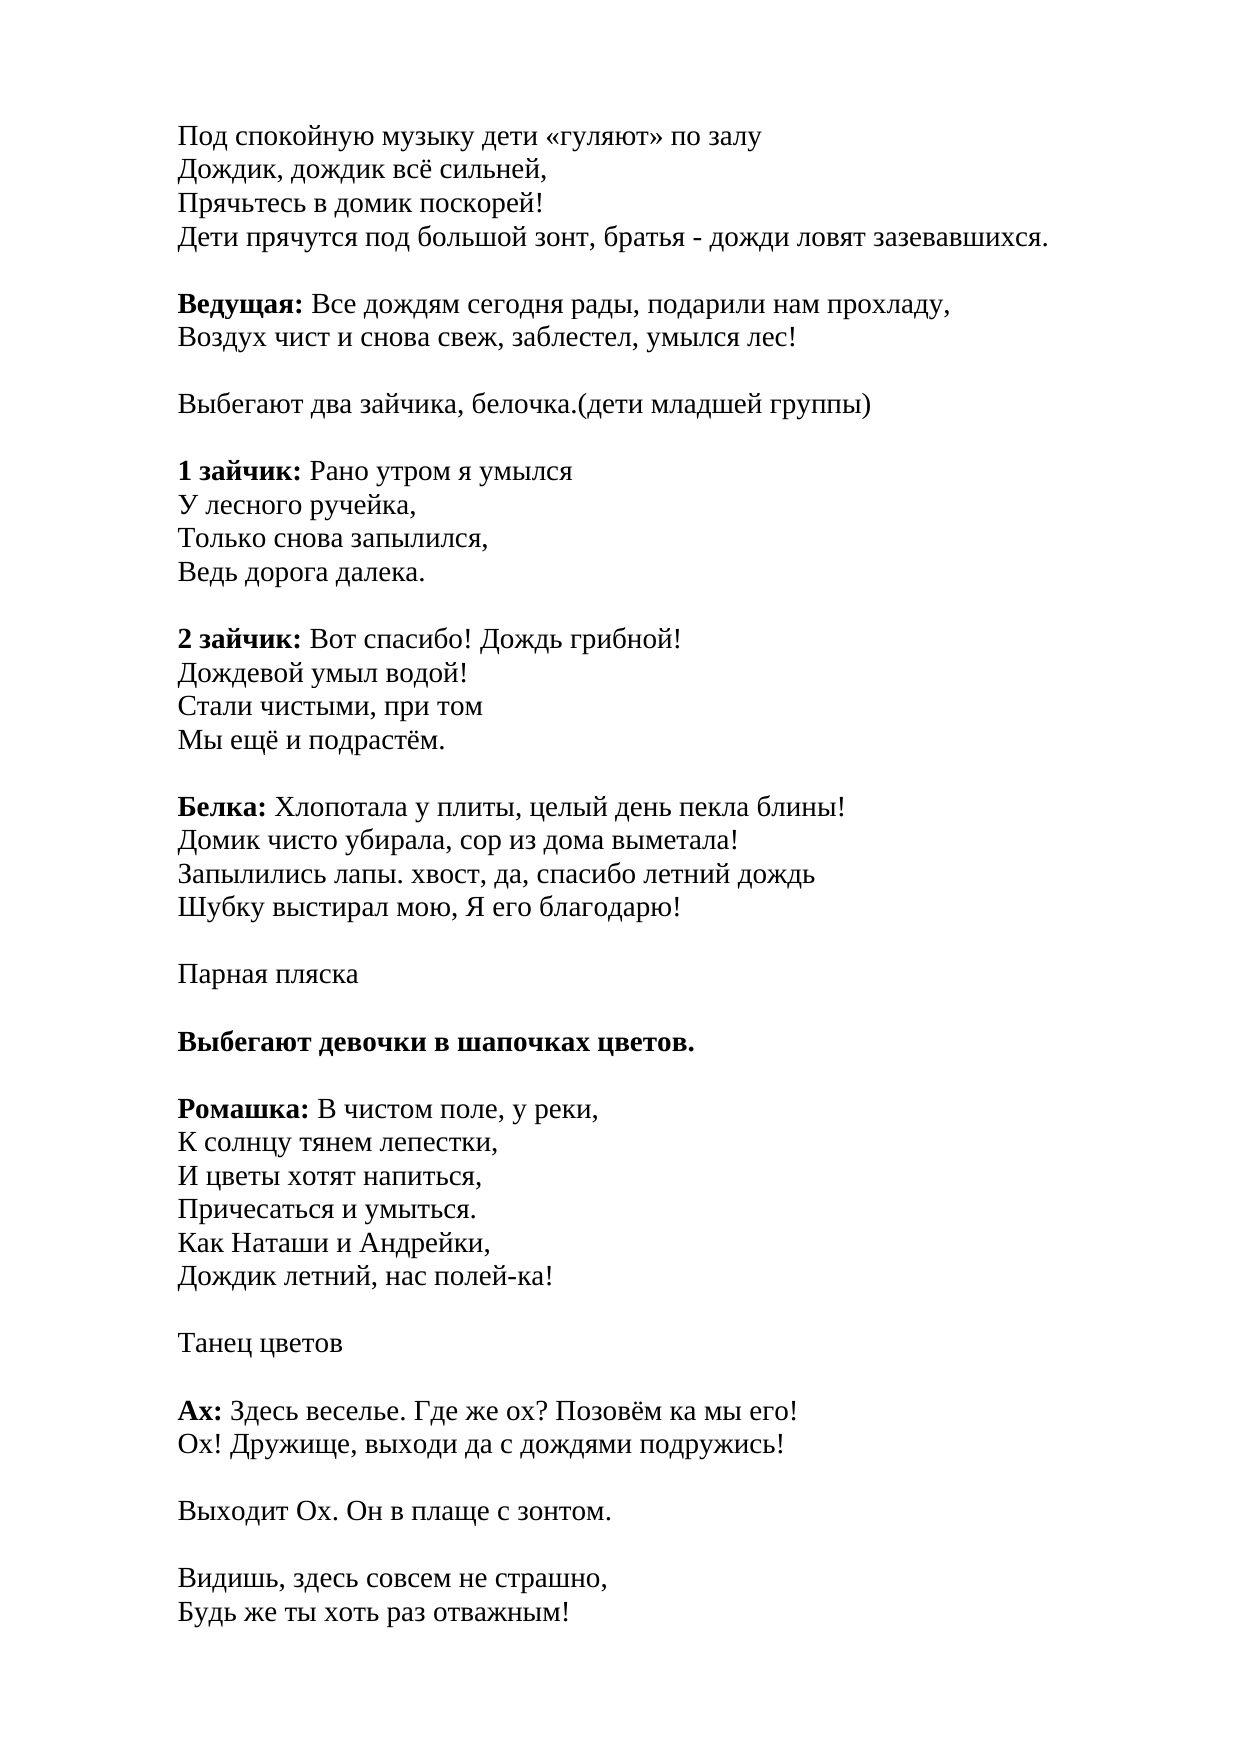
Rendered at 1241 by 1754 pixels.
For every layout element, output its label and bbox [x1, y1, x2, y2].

text [177, 118, 1152, 1627]
